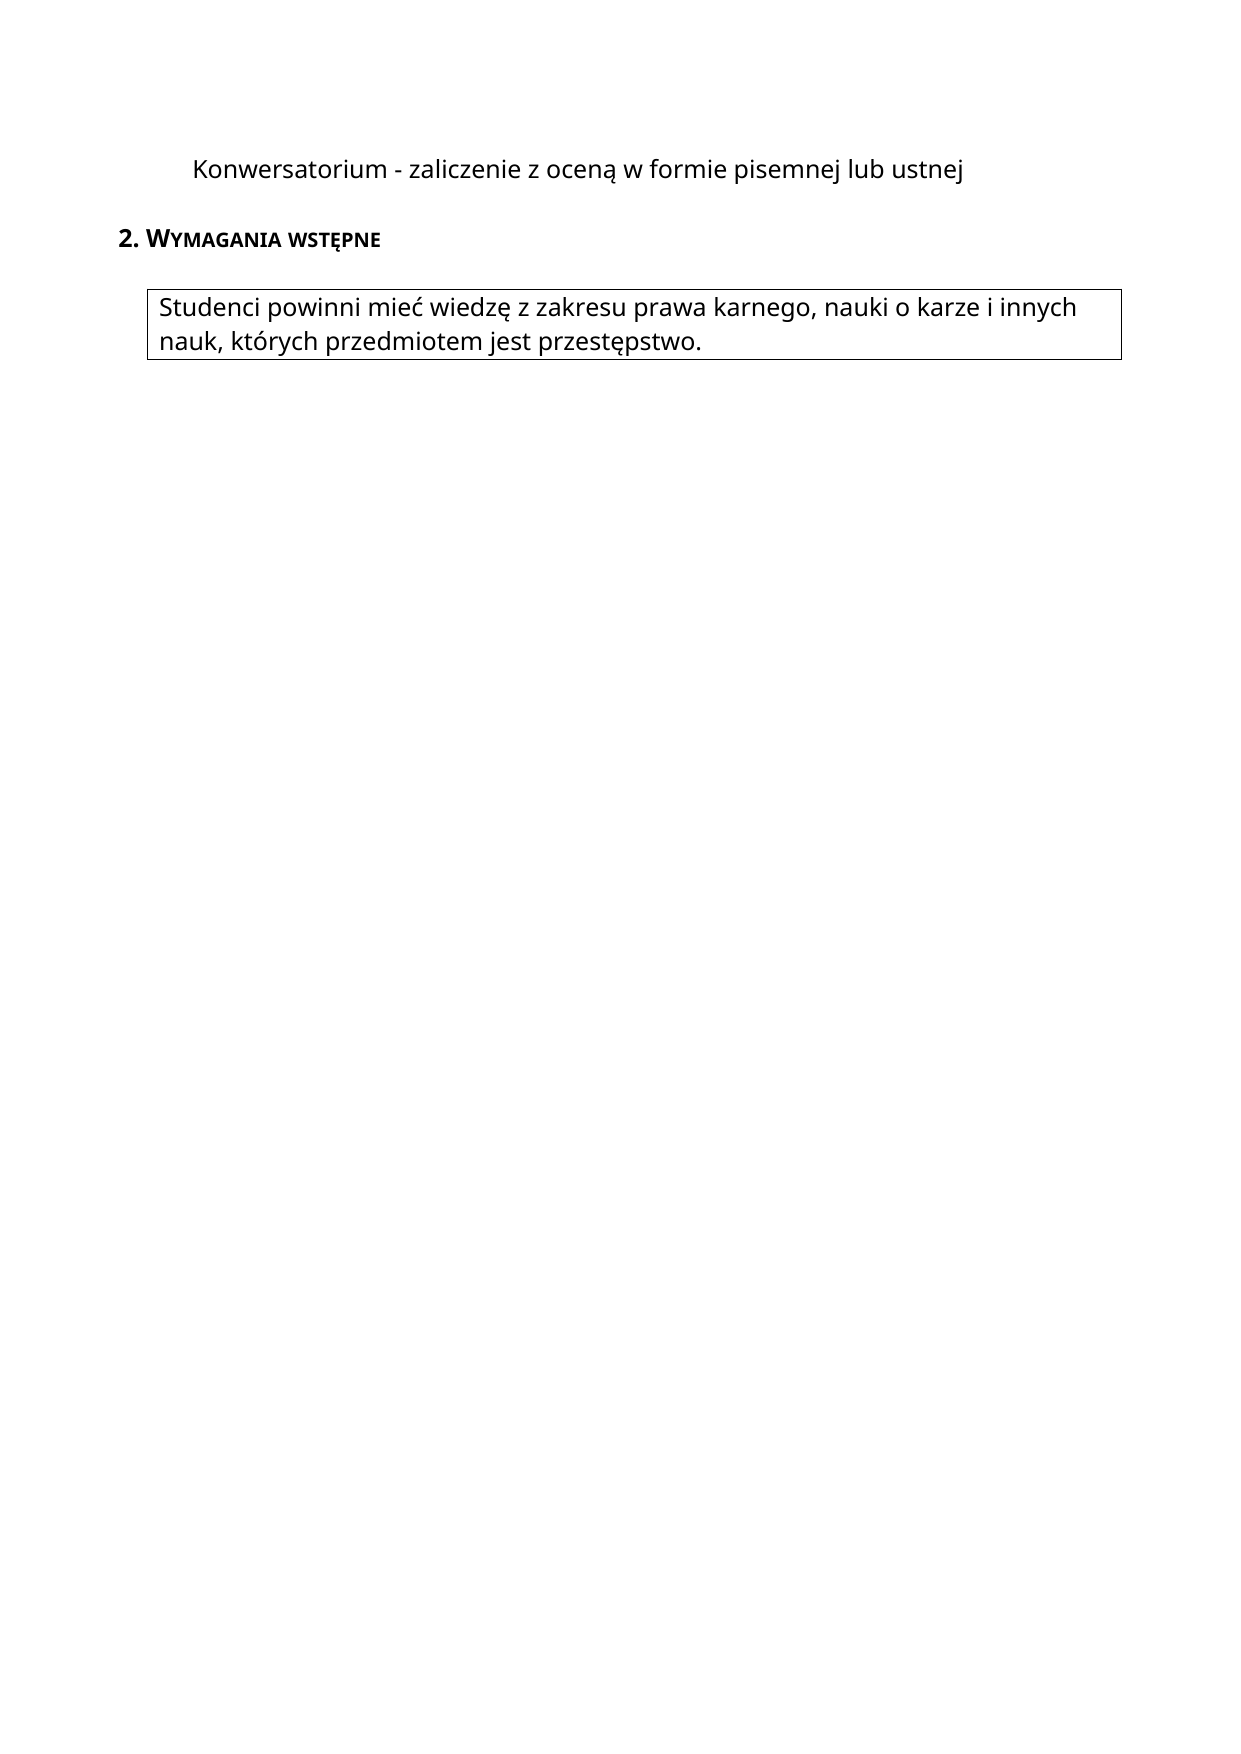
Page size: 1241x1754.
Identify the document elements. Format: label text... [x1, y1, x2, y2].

text 2. Wymagania wstępne [118, 220, 1122, 254]
text Konwersatorium - zaliczenie z oceną w formie pisemnej lub ustnej [192, 152, 1122, 186]
table_header Studenci powinni mieć wiedzę z zakresu prawa karnego, nauki o karze i innych nauk, których przedmiotem jest przestępstwo. [148, 290, 1121, 358]
